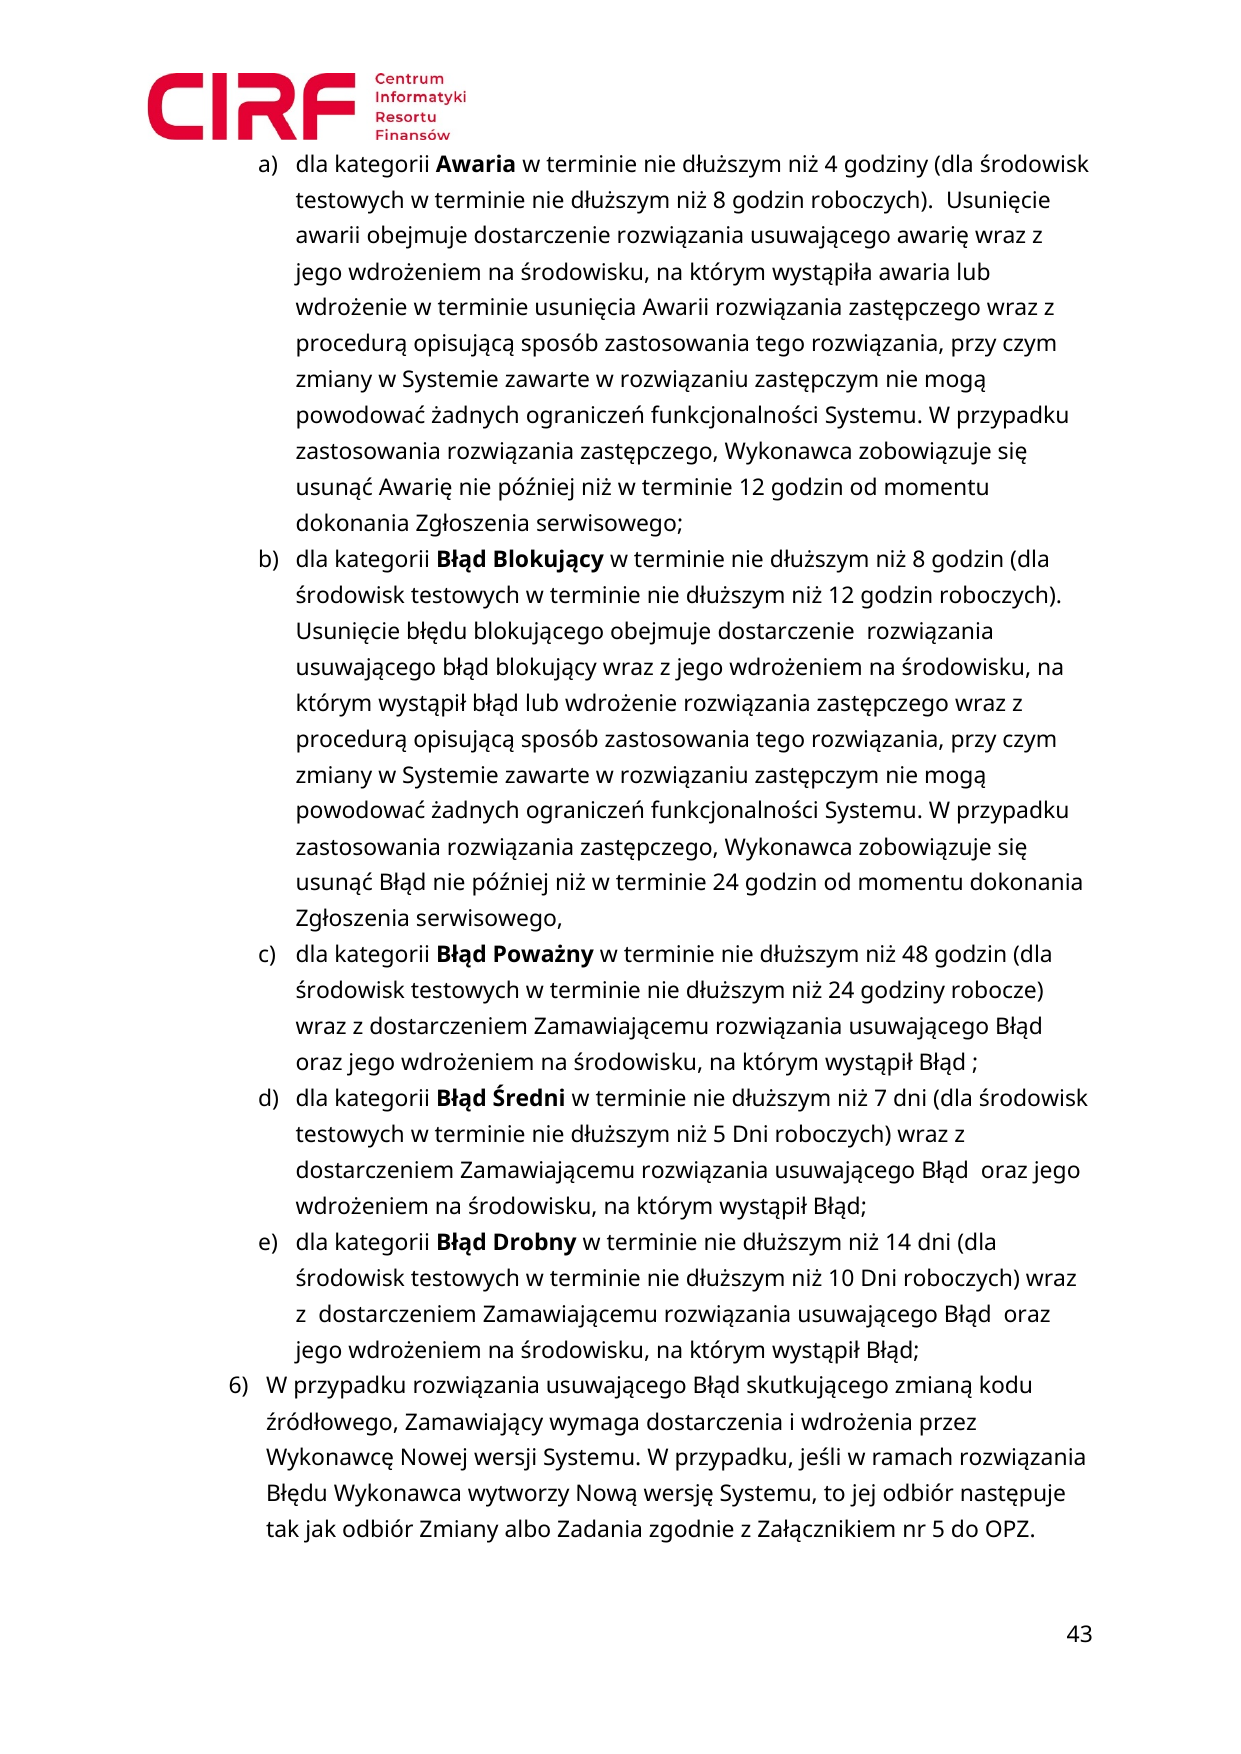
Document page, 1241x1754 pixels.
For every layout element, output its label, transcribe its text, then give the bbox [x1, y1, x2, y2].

list dla kategorii Awaria w terminie nie dłuższym niż 4 godziny (dla środowisk testowych w terminie nie dłuższym niż 8 godzin roboczych). Usunięcie awarii obejmuje dostarczenie rozwiązania usuwającego awarię wraz z jego wdrożeniem na środowisku, na którym wystąpiła awaria lub wdrożenie w terminie usunięcia Awarii rozwiązania zastępczego wraz z procedurą opisującą sposób zastosowania tego rozwiązania, przy czym zmiany w Systemie zawarte w rozwiązaniu zastępczym nie mogą powodować żadnych ograniczeń funkcjonalności Systemu. W przypadku zastosowania rozwiązania zastępczego, Wykonawca zobowiązuje się usunąć Awarię nie później niż w terminie 12 godzin od momentu dokonania Zgłoszenia serwisowego; [258, 148, 1093, 538]
list dla kategorii Błąd Drobny w terminie nie dłuższym niż 14 dni (dla środowisk testowych w terminie nie dłuższym niż 10 Dni roboczych) wraz z dostarczeniem Zamawiającemu rozwiązania usuwającego Błąd oraz jego wdrożeniem na środowisku, na którym wystąpił Błąd; [258, 1226, 1093, 1365]
list dla kategorii Błąd Średni w terminie nie dłuższym niż 7 dni (dla środowisk testowych w terminie nie dłuższym niż 5 Dni roboczych) wraz z dostarczeniem Zamawiającemu rozwiązania usuwającego Błąd oraz jego wdrożeniem na środowisku, na którym wystąpił Błąd; [258, 1082, 1093, 1221]
list Usunięcie błędu blokującego obejmuje dostarczenie rozwiązania usuwającego błąd blokujący wraz z jego wdrożeniem na środowisku, na którym wystąpił błąd lub wdrożenie rozwiązania zastępczego wraz z procedurą opisującą sposób zastosowania tego rozwiązania, przy czym zmiany w Systemie zawarte w rozwiązaniu zastępczym nie mogą powodować żadnych ograniczeń funkcjonalności Systemu. W przypadku zastosowania rozwiązania zastępczego, Wykonawca zobowiązuje się usunąć Błąd nie później niż w terminie 24 godzin od momentu dokonania Zgłoszenia serwisowego, [295, 615, 1093, 933]
picture [147, 73, 466, 140]
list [228, 1369, 1093, 1544]
list dla kategorii Błąd Poważny w terminie nie dłuższym niż 48 godzin (dla środowisk testowych w terminie nie dłuższym niż 24 godziny robocze) wraz z dostarczeniem Zamawiającemu rozwiązania usuwającego Błąd oraz jego wdrożeniem na środowisku, na którym wystąpił Błąd ; [258, 938, 1093, 1077]
list dla kategorii Błąd Blokujący w terminie nie dłuższym niż 8 godzin (dla środowisk testowych w terminie nie dłuższym niż 12 godzin roboczych). [258, 543, 1093, 610]
